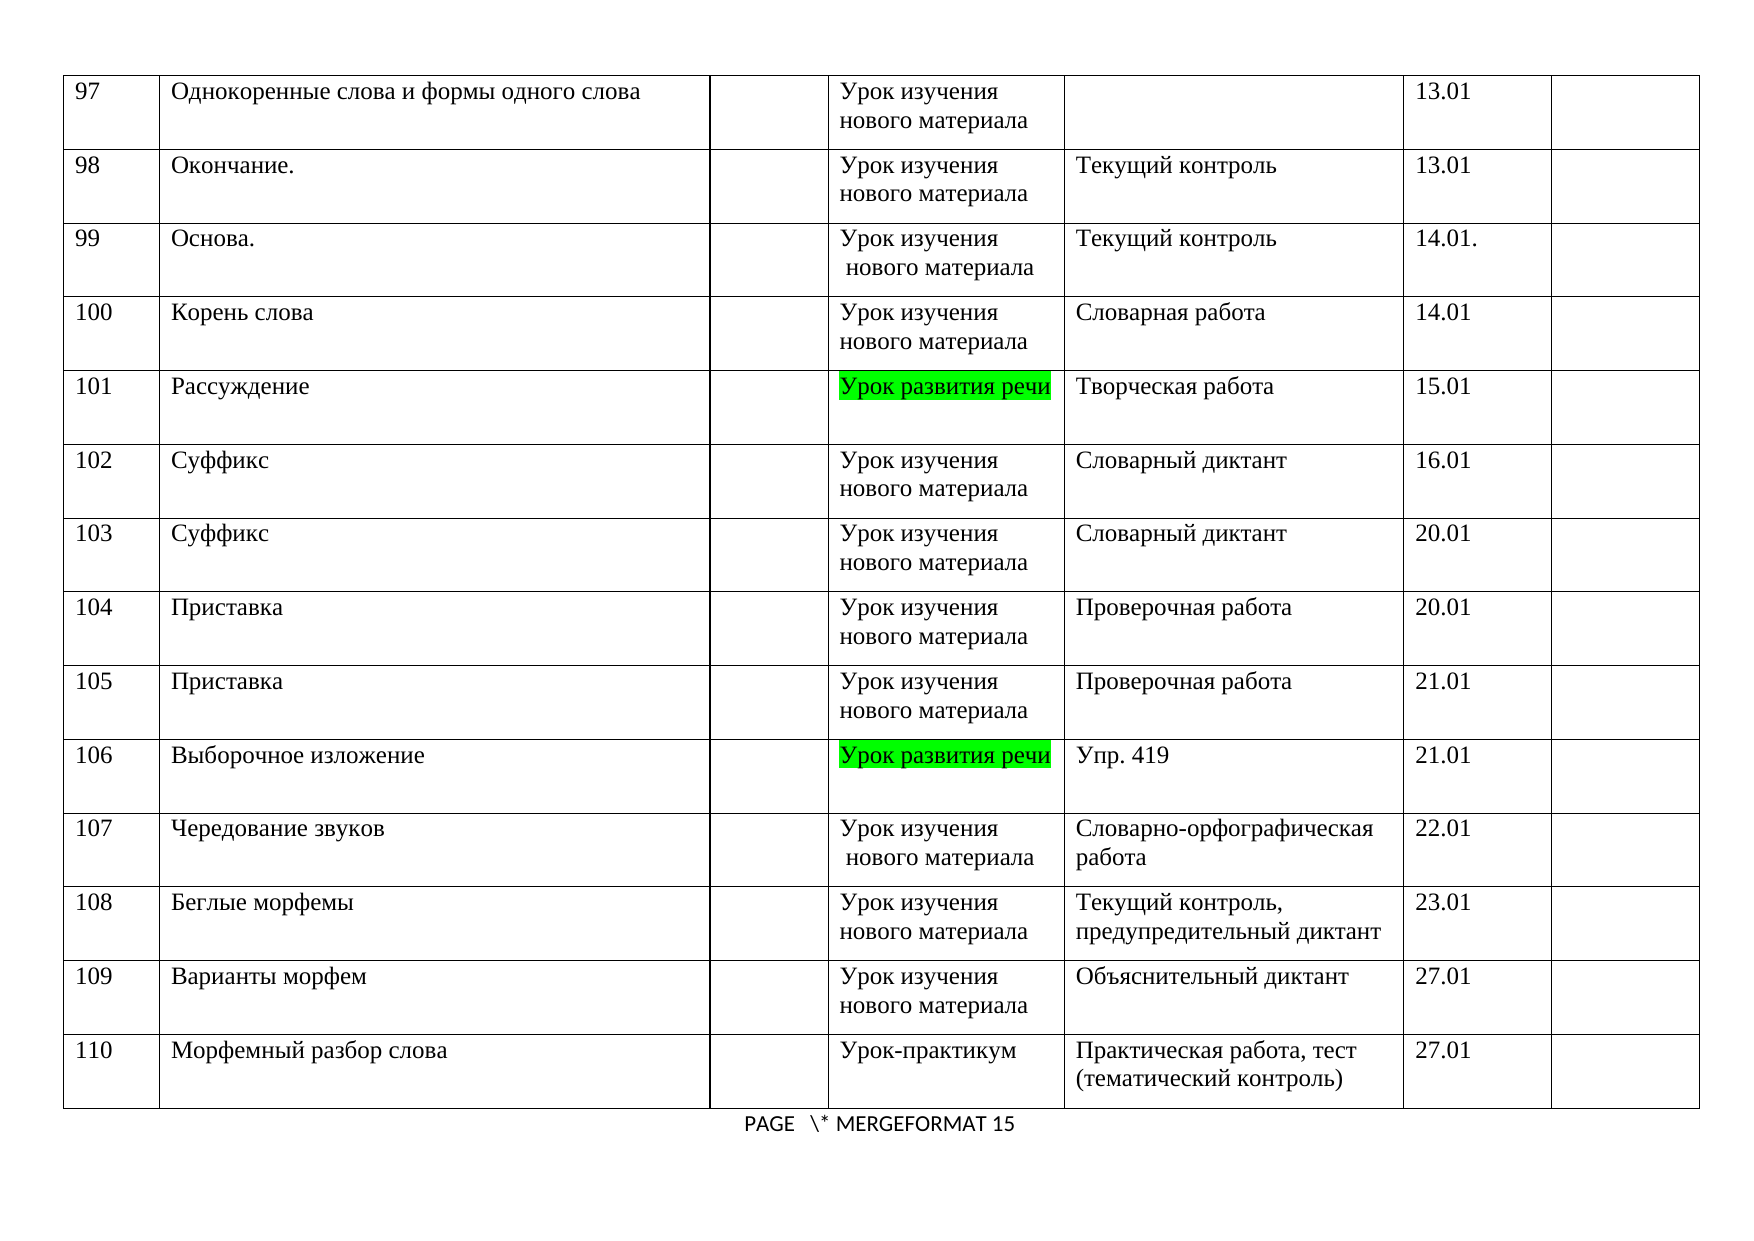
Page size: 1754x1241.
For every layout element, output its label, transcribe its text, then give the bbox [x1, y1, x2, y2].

table_cell Проверочная работа [1065, 592, 1403, 665]
table_cell [1552, 150, 1699, 222]
table_cell Урок изучения нового материала [829, 666, 1064, 739]
table_cell Морфемный разбор слова [160, 1035, 709, 1107]
table_cell Корень слова [160, 297, 709, 370]
table_cell 14.01 [1404, 297, 1551, 370]
table_cell 13.01 [1404, 150, 1551, 222]
table_cell Упр. 419 [1065, 740, 1403, 812]
table_cell Текущий контроль, предупредительный диктант [1065, 887, 1403, 960]
table_cell [711, 150, 828, 222]
table_cell [711, 519, 828, 591]
table_cell Урок развития речи [829, 371, 1064, 444]
table_cell [711, 592, 828, 665]
table_cell [711, 297, 828, 370]
table_cell [711, 814, 828, 886]
table_cell Практическая работа, тест (тематический контроль) [1065, 1035, 1403, 1107]
table_cell Урок изучения нового материала [829, 592, 1064, 665]
table_cell Беглые морфемы [160, 887, 709, 960]
table_cell [1552, 445, 1699, 517]
table_cell 27.01 [1404, 961, 1551, 1034]
table_cell 107 [64, 814, 159, 886]
table_cell Выборочное изложение [160, 740, 709, 812]
table_cell Текущий контроль [1065, 224, 1403, 296]
table_cell 105 [64, 666, 159, 739]
table_cell Урок изучения нового материала [829, 297, 1064, 370]
table_cell 13.01 [1404, 76, 1551, 149]
table_cell Словарный диктант [1065, 445, 1403, 517]
table_cell 15.01 [1404, 371, 1551, 444]
table_cell [711, 740, 828, 812]
table_cell [711, 887, 828, 960]
table_cell Урок изучения нового материала [829, 445, 1064, 517]
table_cell Урок развития речи [829, 740, 1064, 812]
table_cell [1552, 887, 1699, 960]
table_cell 110 [64, 1035, 159, 1107]
table_cell 27.01 [1404, 1035, 1551, 1107]
table_cell [1552, 297, 1699, 370]
table_cell 20.01 [1404, 519, 1551, 591]
table_cell 97 [64, 76, 159, 149]
table_cell 21.01 [1404, 666, 1551, 739]
table_cell Урок-практикум [829, 1035, 1064, 1107]
table_cell 21.01 [1404, 740, 1551, 812]
table_cell Суффикс [160, 519, 709, 591]
table_cell [1065, 76, 1403, 149]
table_cell [711, 961, 828, 1034]
table_cell Варианты морфем [160, 961, 709, 1034]
table_cell Суффикс [160, 445, 709, 517]
table_cell 20.01 [1404, 592, 1551, 665]
table_cell [711, 224, 828, 296]
table_cell Рассуждение [160, 371, 709, 444]
table_cell 103 [64, 519, 159, 591]
table_cell 109 [64, 961, 159, 1034]
table_cell 14.01. [1404, 224, 1551, 296]
table_cell [1552, 519, 1699, 591]
table_cell Окончание. [160, 150, 709, 222]
table_cell Урок изучения нового материала [829, 519, 1064, 591]
table_cell Приставка [160, 592, 709, 665]
table_cell [1552, 371, 1699, 444]
table_cell 104 [64, 592, 159, 665]
table_cell [1552, 1035, 1699, 1107]
table_cell 16.01 [1404, 445, 1551, 517]
table_cell Творческая работа [1065, 371, 1403, 444]
table_cell Чередование звуков [160, 814, 709, 886]
table_cell Словарный диктант [1065, 519, 1403, 591]
table_cell [1552, 740, 1699, 812]
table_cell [829, 76, 1064, 149]
table_cell [1552, 814, 1699, 886]
table_cell [1552, 224, 1699, 296]
table_cell Словарная работа [1065, 297, 1403, 370]
table_cell Словарно-орфографическая работа [1065, 814, 1403, 886]
table_cell 98 [64, 150, 159, 222]
table_cell 101 [64, 371, 159, 444]
table_cell Урок изучения нового материала [829, 224, 1064, 296]
table_cell [711, 666, 828, 739]
table_cell Проверочная работа [1065, 666, 1403, 739]
table_cell Однокоренные слова и формы одного слова [160, 76, 709, 149]
table_cell Урок изучения нового материала [829, 814, 1064, 886]
table_cell [1552, 76, 1699, 149]
table_cell [1552, 666, 1699, 739]
table_cell 108 [64, 887, 159, 960]
table_cell [711, 371, 828, 444]
table_cell Основа. [160, 224, 709, 296]
table_cell 23.01 [1404, 887, 1551, 960]
table_cell [711, 445, 828, 517]
table_cell Урок изучения нового материала [829, 887, 1064, 960]
table_cell 99 [64, 224, 159, 296]
table_cell Урок изучения нового материала [829, 961, 1064, 1034]
table_cell Приставка [160, 666, 709, 739]
table_cell 100 [64, 297, 159, 370]
table_cell Объяснительный диктант [1065, 961, 1403, 1034]
table_cell 102 [64, 445, 159, 517]
table_cell 22.01 [1404, 814, 1551, 886]
table_cell [711, 76, 828, 149]
table_cell Текущий контроль [1065, 150, 1403, 222]
table_cell 106 [64, 740, 159, 812]
table_cell [1552, 592, 1699, 665]
table_cell [711, 1035, 828, 1107]
table_cell Урок изучения нового материала [829, 150, 1064, 222]
table_cell [1552, 961, 1699, 1034]
